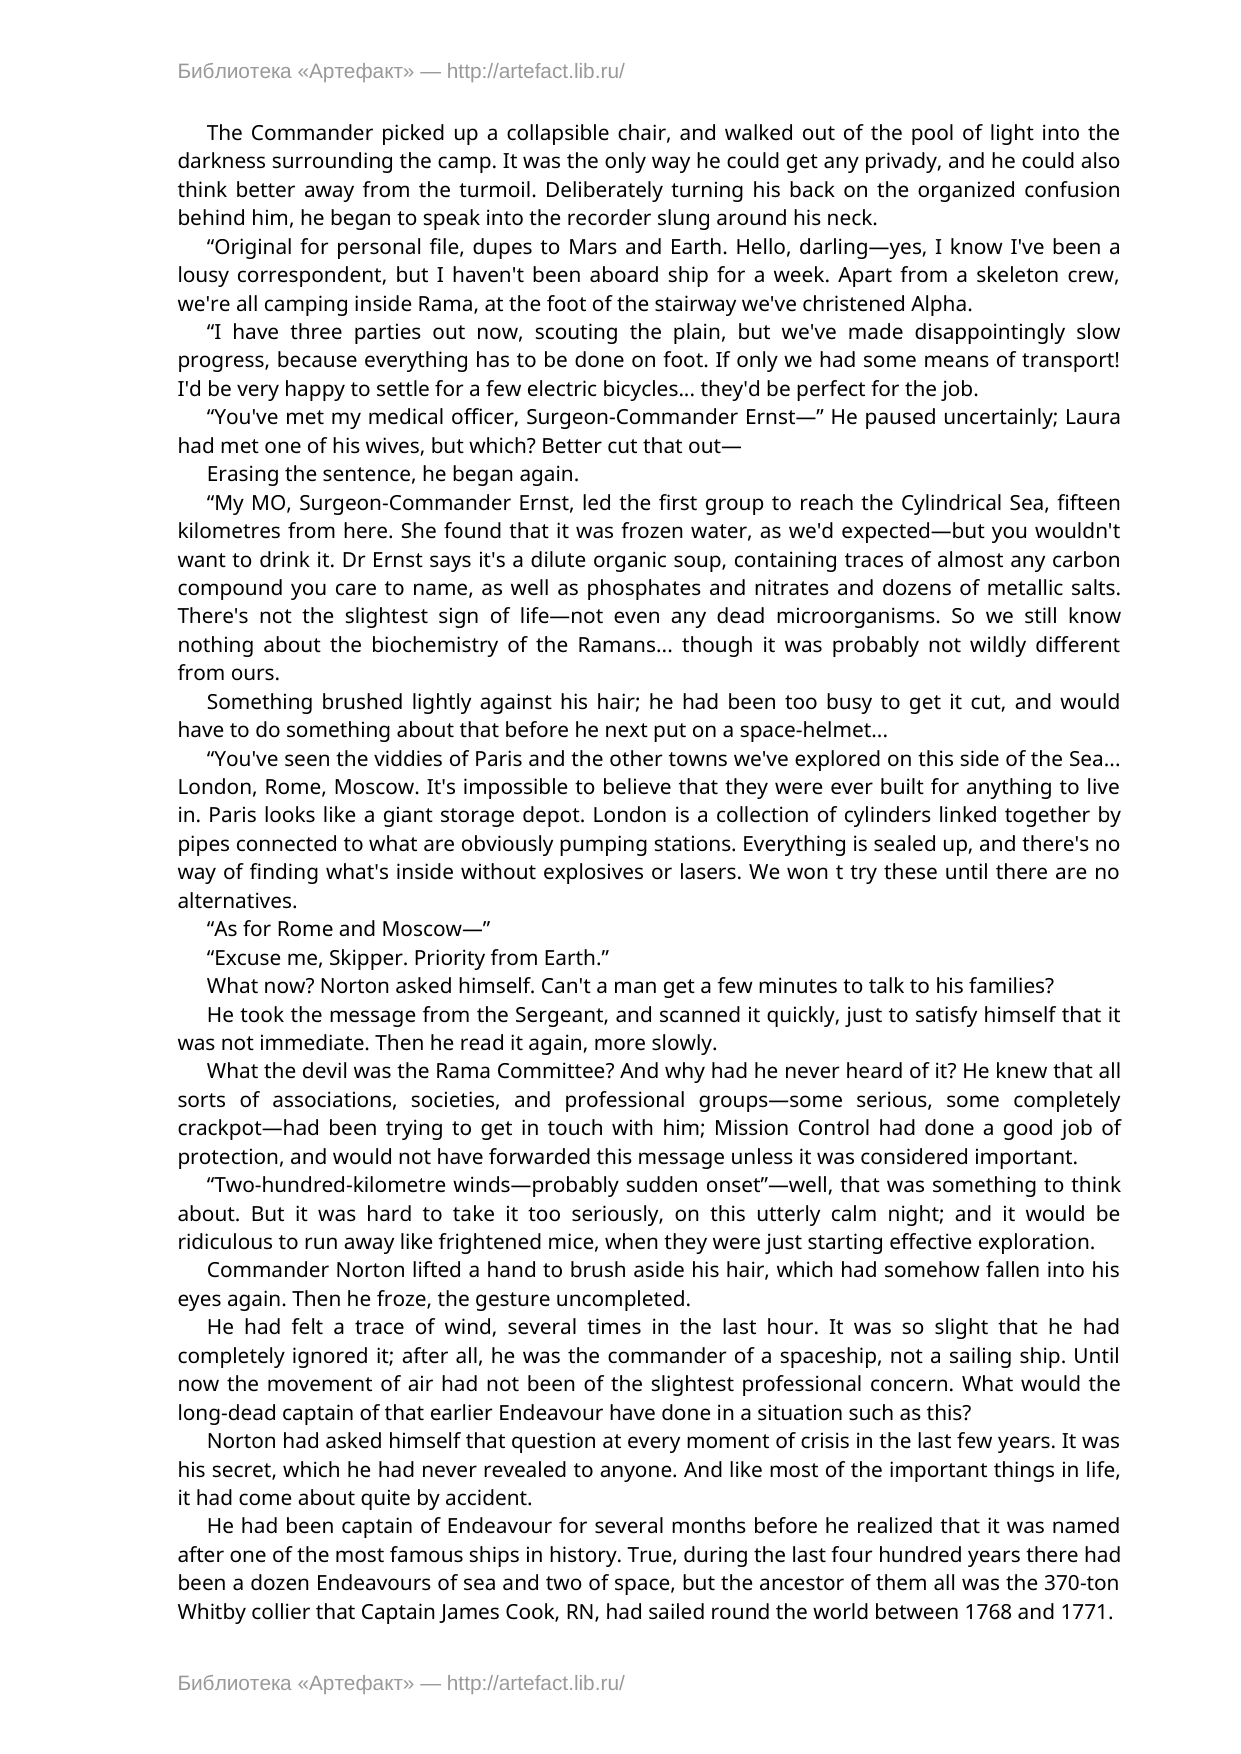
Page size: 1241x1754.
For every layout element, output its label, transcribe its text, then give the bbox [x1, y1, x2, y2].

text Norton had asked himself that question at every moment of crisis in the last few years. It was his secret, which he had never revealed to anyone. And like most of the important things in life, it had come about quite by accident. [177, 1426, 1122, 1512]
text Erasing the sentence, he began again. [177, 459, 1122, 488]
text What now? Norton asked himself. Can't a man get a few minutes to talk to his families? [177, 971, 1122, 1000]
text The Commander picked up a collapsible chair, and walked out of the pool of light into the darkness surrounding the camp. It was the only way he could get any privady, and he could also think better away from the turmoil. Deliberately turning his back on the organized confusion behind him, he began to speak into the recorder slung around his neck. [177, 118, 1122, 232]
text “I have three parties out now, scouting the plain, but we've made disappointingly slow progress, because everything has to be done on foot. If only we had some means of transport! I'd be very happy to settle for a few electric bicycles... they'd be perfect for the job. [177, 317, 1122, 402]
text “Two-hundred-kilometre winds—probably sudden onset”—well, that was something to think about. But it was hard to take it too seriously, on this utterly calm night; and it would be ridiculous to run away like frightened mice, when they were just starting effective exploration. [177, 1170, 1122, 1256]
text He took the message from the Sergeant, and scanned it quickly, just to satisfy himself that it was not immediate. Then he read it again, more slowly. [177, 1000, 1122, 1057]
text “You've seen the viddies of Paris and the other towns we've explored on this side of the Sea... London, Rome, Moscow. It's impossible to believe that they were ever built for anything to live in. Paris looks like a giant storage depot. London is a collection of cylinders linked together by pipes connected to what are obviously pumping stations. Everything is sealed up, and there's no way of finding what's inside without explosives or lasers. We won t try these until there are no alternatives. [177, 744, 1122, 914]
text “You've met my medical officer, Surgeon-Commander Ernst—” He paused uncertainly; Laura had met one of his wives, but which? Better cut that out— [177, 402, 1122, 459]
text “Excuse me, Skipper. Priority from Earth.” [177, 943, 1122, 971]
text What the devil was the Rama Committee? And why had he never heard of it? He knew that all sorts of associations, societies, and professional groups—some serious, some completely crackpot—had been trying to get in touch with him; Mission Control had done a good job of protection, and would not have forwarded this message unless it was considered important. [177, 1057, 1122, 1170]
text Something brushed lightly against his hair; he had been too busy to get it cut, and would have to do something about that before he next put on a space-helmet... [177, 687, 1122, 744]
text He had been captain of Endeavour for several months before he realized that it was named after one of the most famous ships in history. True, during the last four hundred years there had been a dozen Endeavours of sea and two of space, but the ancestor of them all was the 370-ton Whitby collier that Captain James Cook, RN, had sailed round the world between 1768 and 1771. [177, 1512, 1122, 1625]
text “My MO, Surgeon-Commander Ernst, led the first group to reach the Cylindrical Sea, fifteen kilometres from here. She found that it was frozen water, as we'd expected—but you wouldn't want to drink it. Dr Ernst says it's a dilute organic soup, containing traces of almost any carbon compound you care to name, as well as phosphates and nitrates and dozens of metallic salts. There's not the slightest sign of life—not even any dead microorganisms. So we still know nothing about the biochemistry of the Ramans... though it was probably not wildly different from ours. [177, 488, 1122, 687]
text Commander Norton lifted a hand to brush aside his hair, which had somehow fallen into his eyes again. Then he froze, the gesture uncompleted. [177, 1256, 1122, 1312]
text He had felt a trace of wind, several times in the last hour. It was so slight that he had completely ignored it; after all, he was the commander of a spaceship, not a sailing ship. Until now the movement of air had not been of the slightest professional concern. What would the long-dead captain of that earlier Endeavour have done in a situation such as this? [177, 1312, 1122, 1426]
text “Original for personal file, dupes to Mars and Earth. Hello, darling—yes, I know I've been a lousy correspondent, but I haven't been aboard ship for a week. Apart from a skeleton crew, we're all camping inside Rama, at the foot of the stairway we've christened Alpha. [177, 232, 1122, 317]
text “As for Rome and Moscow—” [177, 914, 1122, 943]
